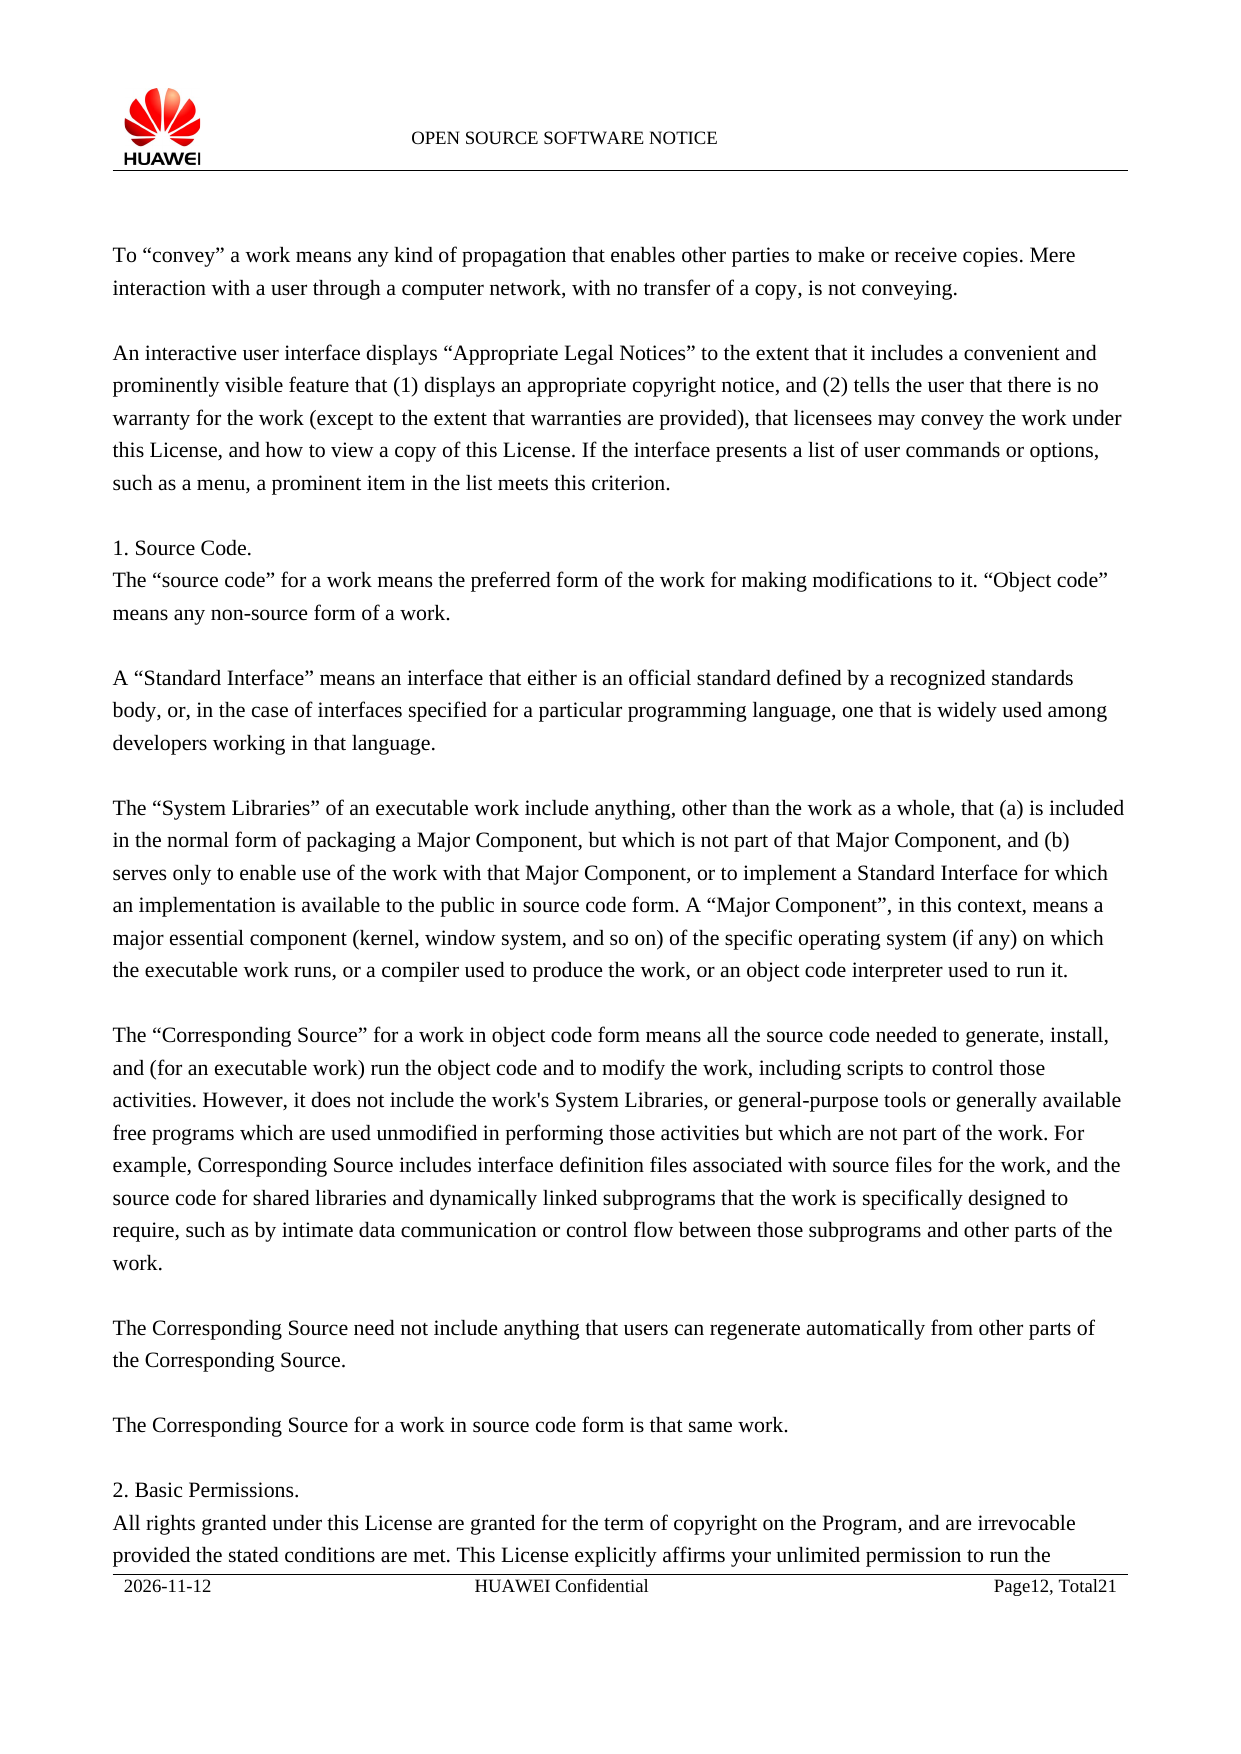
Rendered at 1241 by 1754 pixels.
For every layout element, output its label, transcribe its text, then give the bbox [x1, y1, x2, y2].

picture [124, 88, 201, 165]
